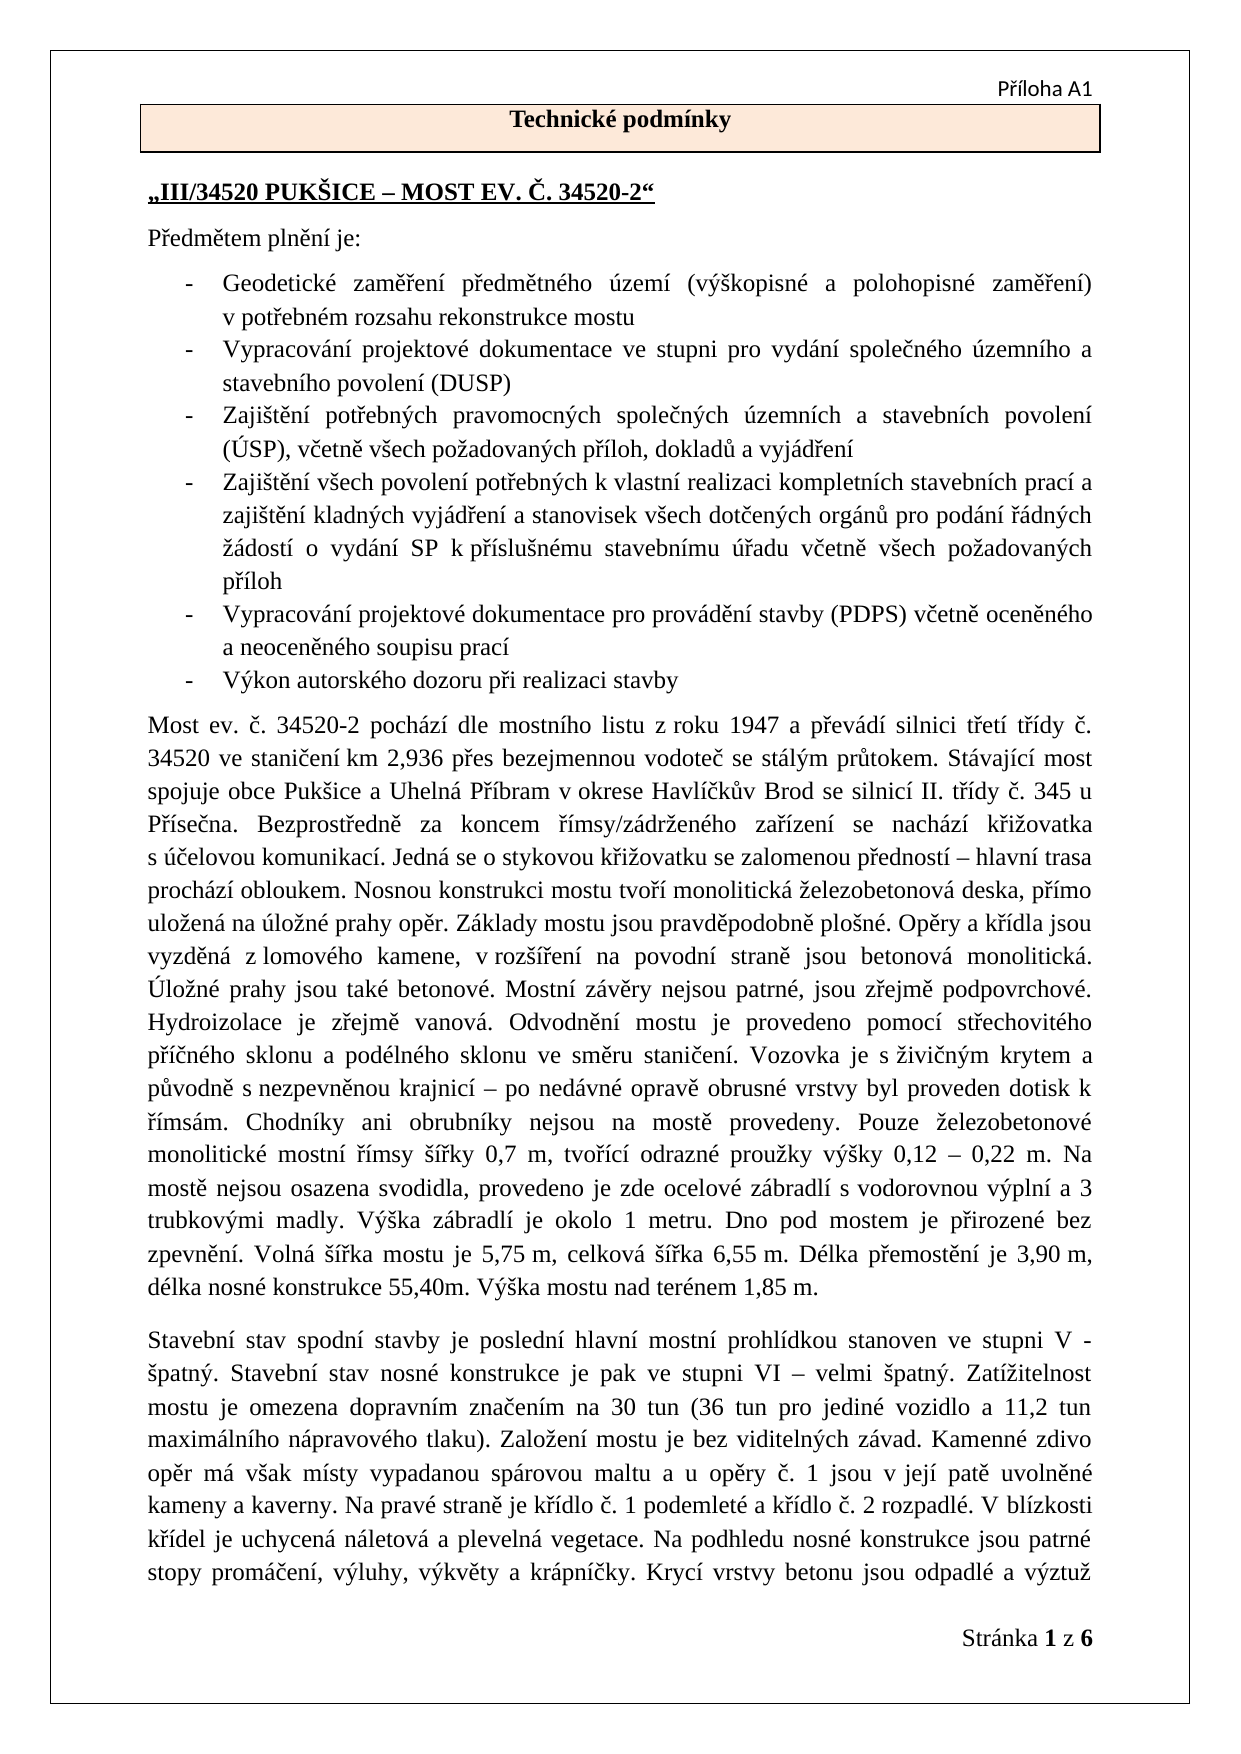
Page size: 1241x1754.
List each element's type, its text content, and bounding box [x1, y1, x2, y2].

list Zajištění všech povolení potřebných k vlastní realizaci kompletních stavebních prací a zajištění kladných vyjádření a stanovisek všech dotčených orgánů pro podání řádných žádostí o vydání SP k příslušnému stavebnímu úřadu včetně všech požadovaných příloh [185, 467, 1093, 594]
text „III/34520 PUKŠICE – MOST EV. Č. 34520-2“ [147, 177, 1093, 206]
list Vypracování projektové dokumentace ve stupni pro vydání společného územního a stavebního povolení (DUSP) [185, 334, 1093, 396]
text Předmětem plnění je: [147, 223, 1093, 252]
list Vypracování projektové dokumentace pro provádění stavby (PDPS) včetně oceněného a neoceněného soupisu prací [185, 599, 1093, 661]
list Výkon autorského dozoru při realizaci stavby [185, 665, 1093, 693]
list Zajištění potřebných pravomocných společných územních a stavebních povolení (ÚSP), včetně všech požadovaných příloh, dokladů a vyjádření [185, 401, 1093, 462]
text Most ev. č. 34520-2 pochází dle mostního listu z roku 1947 a převádí silnici třetí třídy č. 34520 ve staničení km 2,936 přes bezejmennou vodoteč se stálým průtokem. Stávající most spojuje obce Pukšice a Uhelná Příbram v okrese Havlíčkův Brod se silnicí II. třídy č. 345 u Přísečna. Bezprostředně za koncem římsy/zádrženého zařízení se nachází křižovatka s účelovou komunikací. Jedná se o stykovou křižovatku se zalomenou předností – hlavní trasa prochází obloukem. Nosnou konstrukci mostu tvoří monolitická železobetonová deska, přímo uložená na úložné prahy opěr. Základy mostu jsou pravděpodobně plošné. Opěry a křídla jsou vyzděná z lomového kamene, v rozšíření na povodní straně jsou betonová monolitická. Úložné prahy jsou také betonové. Mostní závěry nejsou patrné, jsou zřejmě podpovrchové. Hydroizolace je zřejmě vanová. Odvodnění mostu je provedeno pomocí střechovitého příčného sklonu a podélného sklonu ve směru staničení. Vozovka je s živičným krytem a původně s nezpevněnou krajnicí – po nedávné opravě obrusné vrstvy byl proveden dotisk k římsám. Chodníky ani obrubníky nejsou na mostě provedeny. Pouze železobetonové monolitické mostní římsy šířky 0,7 m, tvořící odrazné proužky výšky 0,12 – 0,22 m. Na mostě nejsou osazena svodidla, provedeno je zde ocelové zábradlí s vodorovnou výplní a 3 trubkovými madly. Výška zábradlí je okolo 1 metru. Dno pod mostem je přirozené bez zpevnění. Volná šířka mostu je 5,75 m, celková šířka 6,55 m. Délka přemostění je 3,90 m, délka nosné konstrukce 55,40m. Výška mostu nad terénem 1,85 m. [147, 710, 1093, 1300]
table_header Technické podmínky [141, 105, 1099, 151]
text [147, 1326, 1093, 1585]
list Geodetické zaměření předmětného území (výškopisné a polohopisné zaměření) v potřebném rozsahu rekonstrukce mostu [185, 268, 1093, 330]
